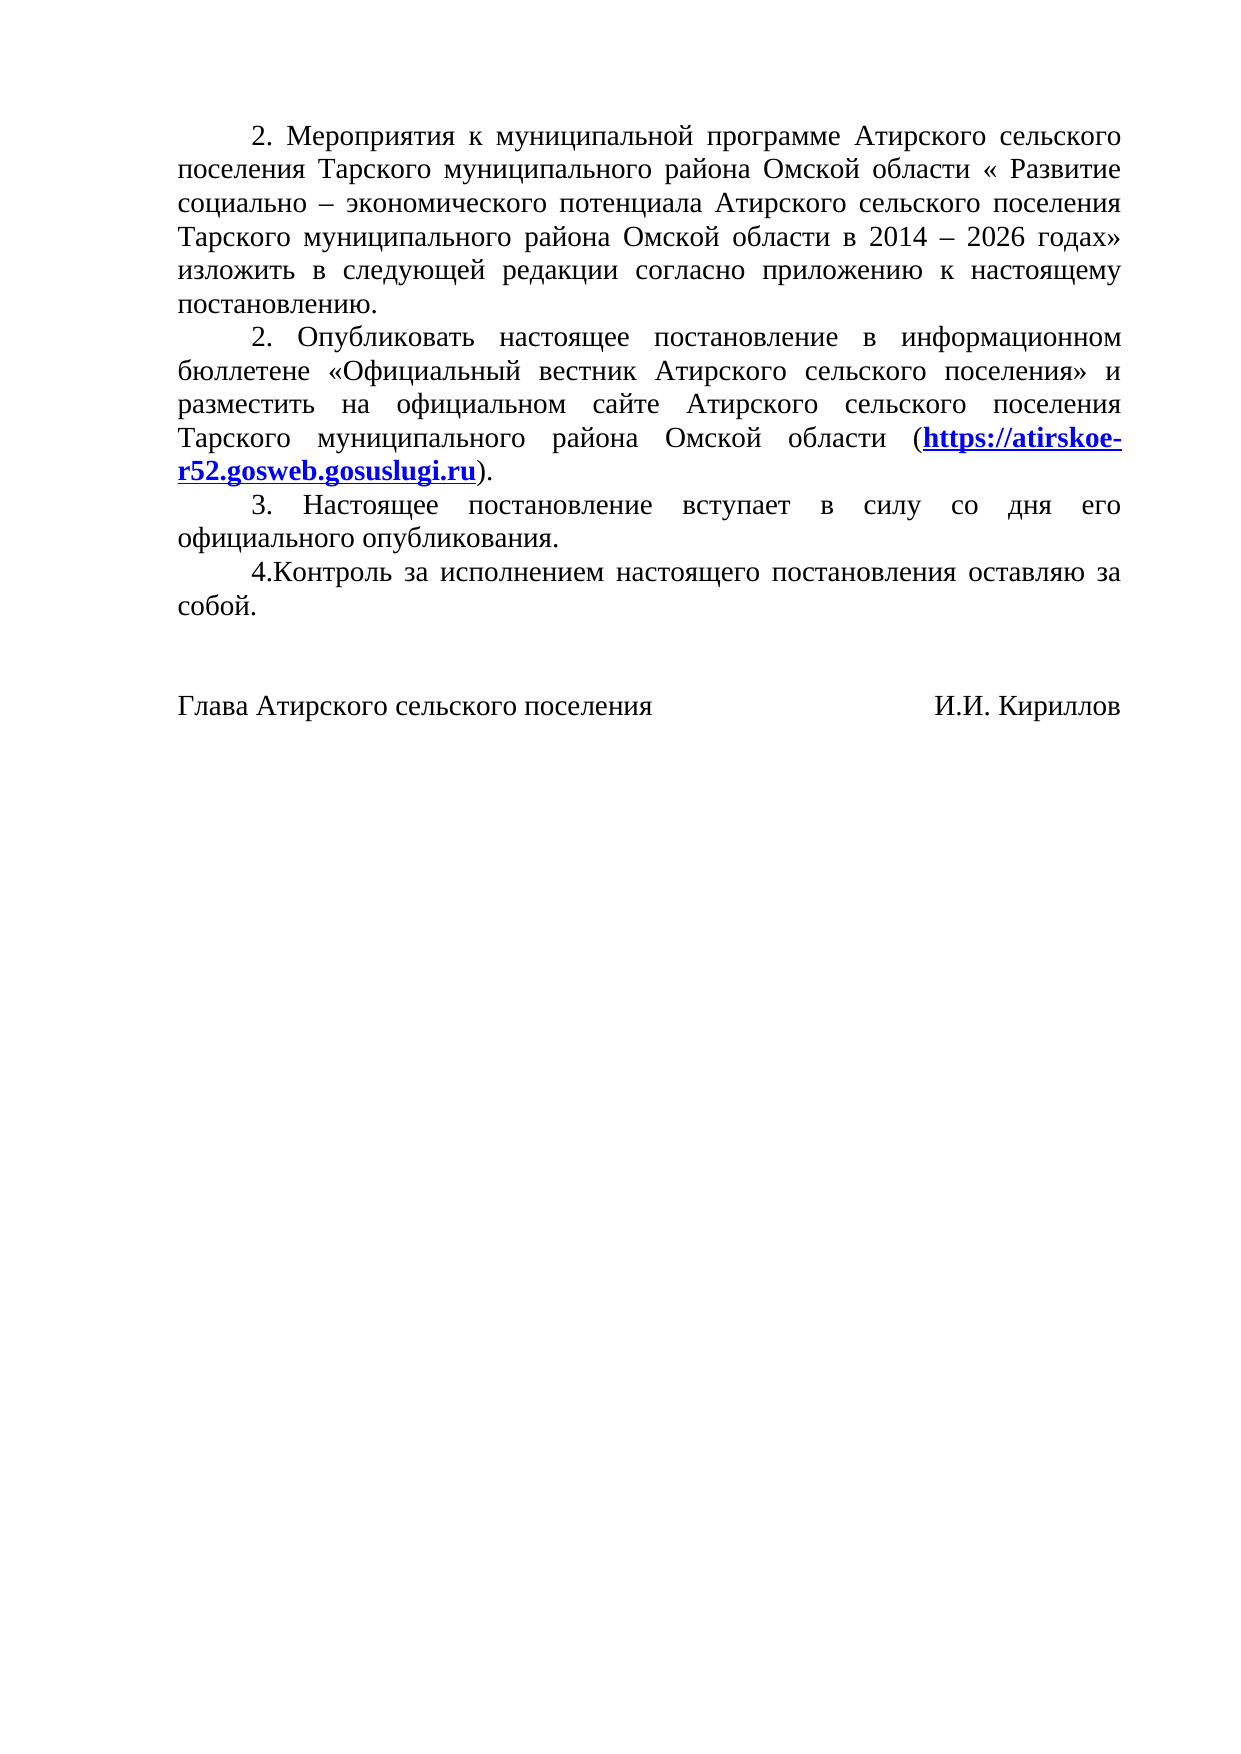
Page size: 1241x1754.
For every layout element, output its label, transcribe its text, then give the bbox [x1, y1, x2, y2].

text 2. Мероприятия к муниципальной программе Атирского сельского поселения Тарского муниципального района Омской области « Развитие социально – экономического потенциала Атирского сельского поселения Тарского муниципального района Омской области в 2014 – 2026 годах» изложить в следующей редакции согласно приложению к настоящему постановлению. [177, 118, 1122, 319]
text Глава Атирского сельского поселения И.И. Кириллов [177, 688, 1122, 722]
text 2. Опубликовать настоящее постановление в информационном бюллетене «Официальный вестник Атирского сельского поселения» и разместить на официальном сайте Атирского сельского поселения Тарского муниципального района Омской области (https://atirskoe-r52.gosweb.gosuslugi.ru). [177, 319, 1122, 487]
text 4.Контроль за исполнением настоящего постановления оставляю за собой. [177, 554, 1122, 621]
text 3. Настоящее постановление вступает в силу со дня его официального опубликования. [177, 487, 1122, 554]
